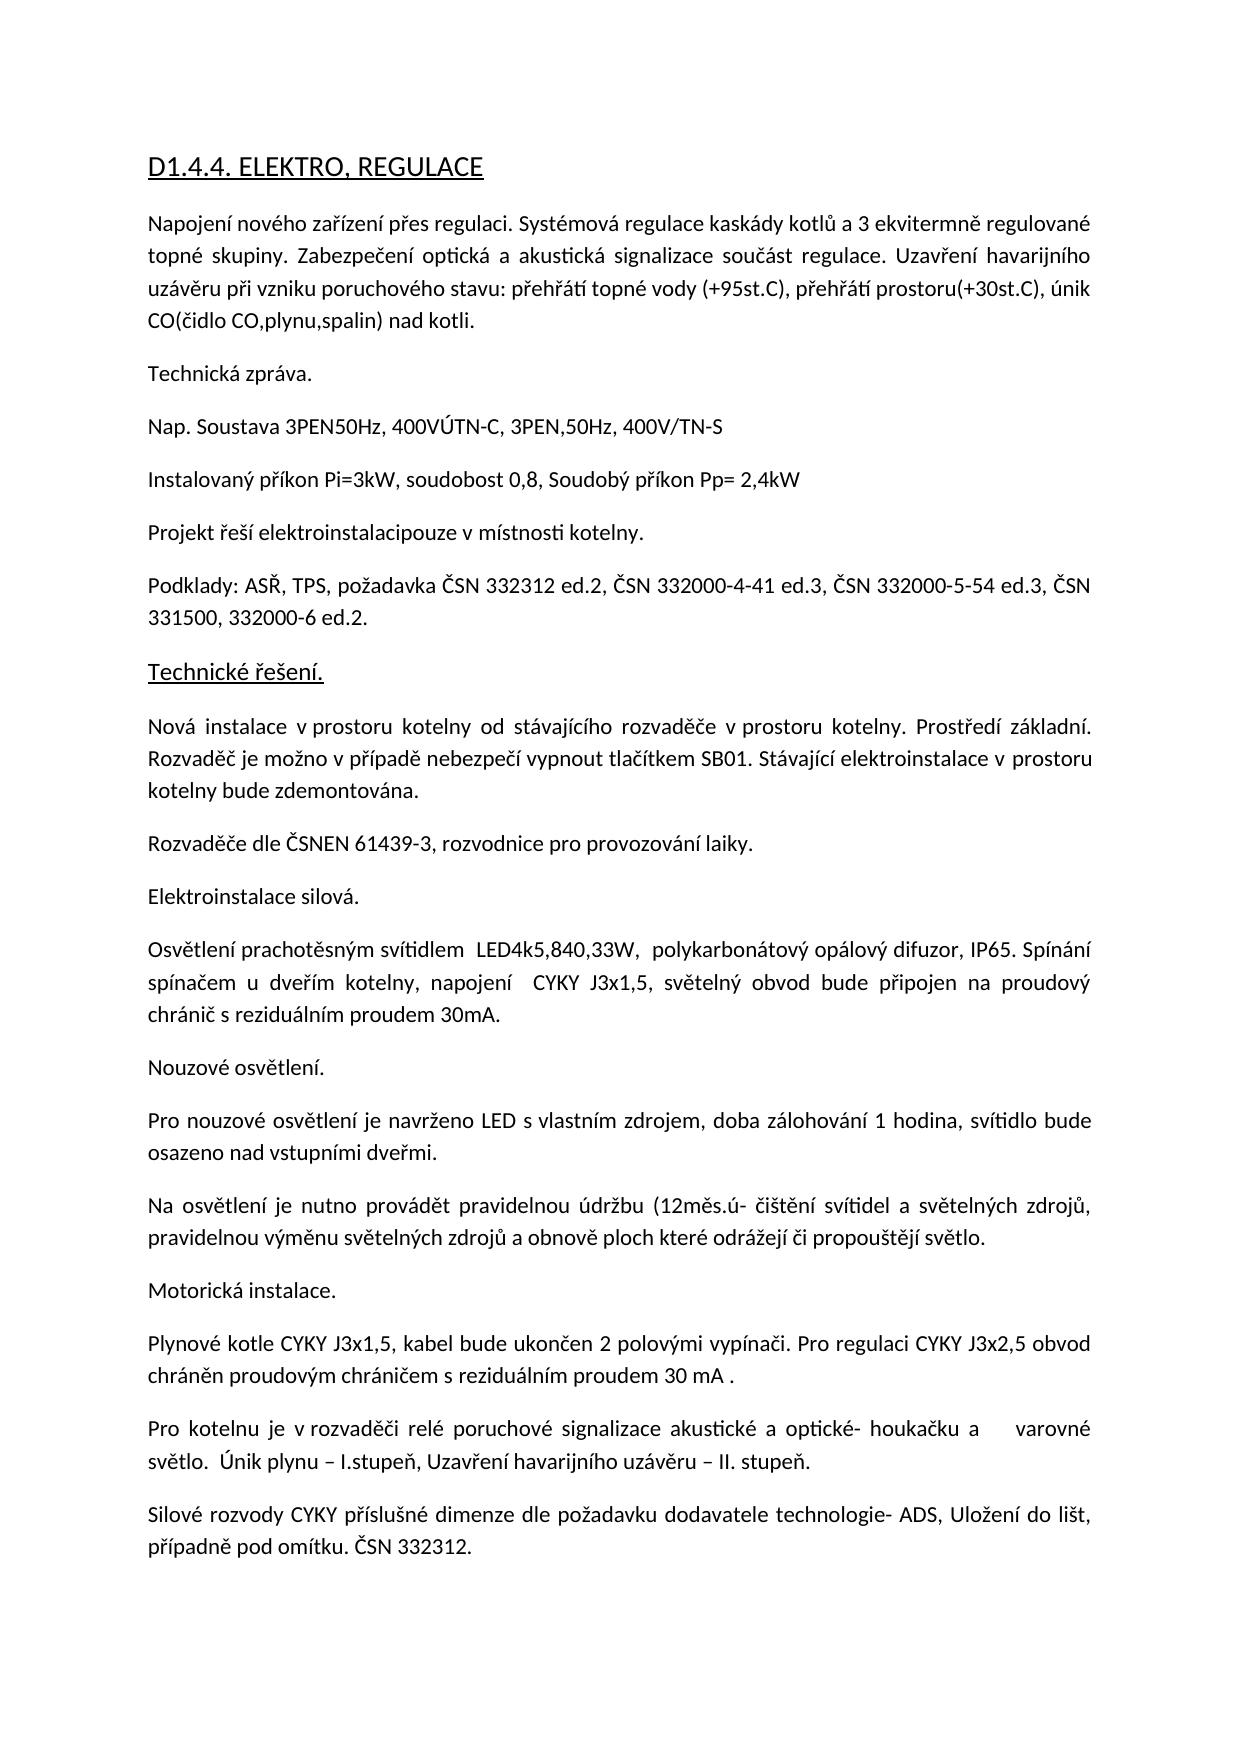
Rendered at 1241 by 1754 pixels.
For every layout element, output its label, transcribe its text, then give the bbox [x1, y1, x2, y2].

text D1.4.4. ELEKTRO, REGULACE [148, 148, 1093, 183]
text Projekt řeší elektroinstalacipouze v místnosti kotelny. [148, 518, 1093, 546]
text Nová instalace v prostoru kotelny od stávajícího rozvaděče v prostoru kotelny. Prostředí základní. Rozvaděč je možno v případě nebezpečí vypnout tlačítkem SB01. Stávající elektroinstalace v prostoru kotelny bude zdemontována. [148, 712, 1093, 804]
text Instalovaný příkon Pi=3kW, soudobost 0,8, Soudobý příkon Pp= 2,4kW [148, 465, 1093, 493]
text Na osvětlení je nutno provádět pravidelnou údržbu (12měs.ú- čištění svítidel a světelných zdrojů, pravidelnou výměnu světelných zdrojů a obnově ploch které odrážejí či propouštějí světlo. [148, 1191, 1093, 1251]
text Technické řešení. [148, 656, 1093, 687]
text Pro nouzové osvětlení je navrženo LED s vlastním zdrojem, doba zálohování 1 hodina, svítidlo bude osazeno nad vstupními dveřmi. [148, 1106, 1093, 1166]
text Nap. Soustava 3PEN50Hz, 400VÚTN-C, 3PEN,50Hz, 400V/TN-S [148, 412, 1093, 440]
text Podklady: ASŘ, TPS, požadavka ČSN 332312 ed.2, ČSN 332000-4-41 ed.3, ČSN 332000-5-54 ed.3, ČSN 331500, 332000-6 ed.2. [148, 571, 1093, 631]
text Elektroinstalace silová. [148, 882, 1093, 911]
text Pro kotelnu je v rozvaděči relé poruchové signalizace akustické a optické- houkačku a varovné světlo. Únik plynu – I.stupeň, Uzavření havarijního uzávěru – II. stupeň. [148, 1414, 1093, 1475]
text Plynové kotle CYKY J3x1,5, kabel bude ukončen 2 polovými vypínači. Pro regulaci CYKY J3x2,5 obvod chráněn proudovým chráničem s reziduálním proudem 30 mA . [148, 1329, 1093, 1389]
text Silové rozvody CYKY příslušné dimenze dle požadavku dodavatele technologie- ADS, Uložení do lišt, případně pod omítku. ČSN 332312. [148, 1500, 1093, 1560]
text Motorická instalace. [148, 1276, 1093, 1304]
text Osvětlení prachotěsným svítidlem LED4k5,840,33W, polykarbonátový opálový difuzor, IP65. Spínání spínačem u dveřím kotelny, napojení CYKY J3x1,5, světelný obvod bude připojen na proudový chránič s reziduálním proudem 30mA. [148, 936, 1093, 1028]
text Nouzové osvětlení. [148, 1053, 1093, 1081]
text Rozvaděče dle ČSNEN 61439-3, rozvodnice pro provozování laiky. [148, 829, 1093, 857]
text Technická zpráva. [148, 359, 1093, 387]
text Napojení nového zařízení přes regulaci. Systémová regulace kaskády kotlů a 3 ekvitermně regulované topné skupiny. Zabezpečení optická a akustická signalizace součást regulace. Uzavření havarijního uzávěru při vzniku poruchového stavu: přehřátí topné vody (+95st.C), přehřátí prostoru(+30st.C), únik CO(čidlo CO,plynu,spalin) nad kotli. [148, 209, 1093, 334]
